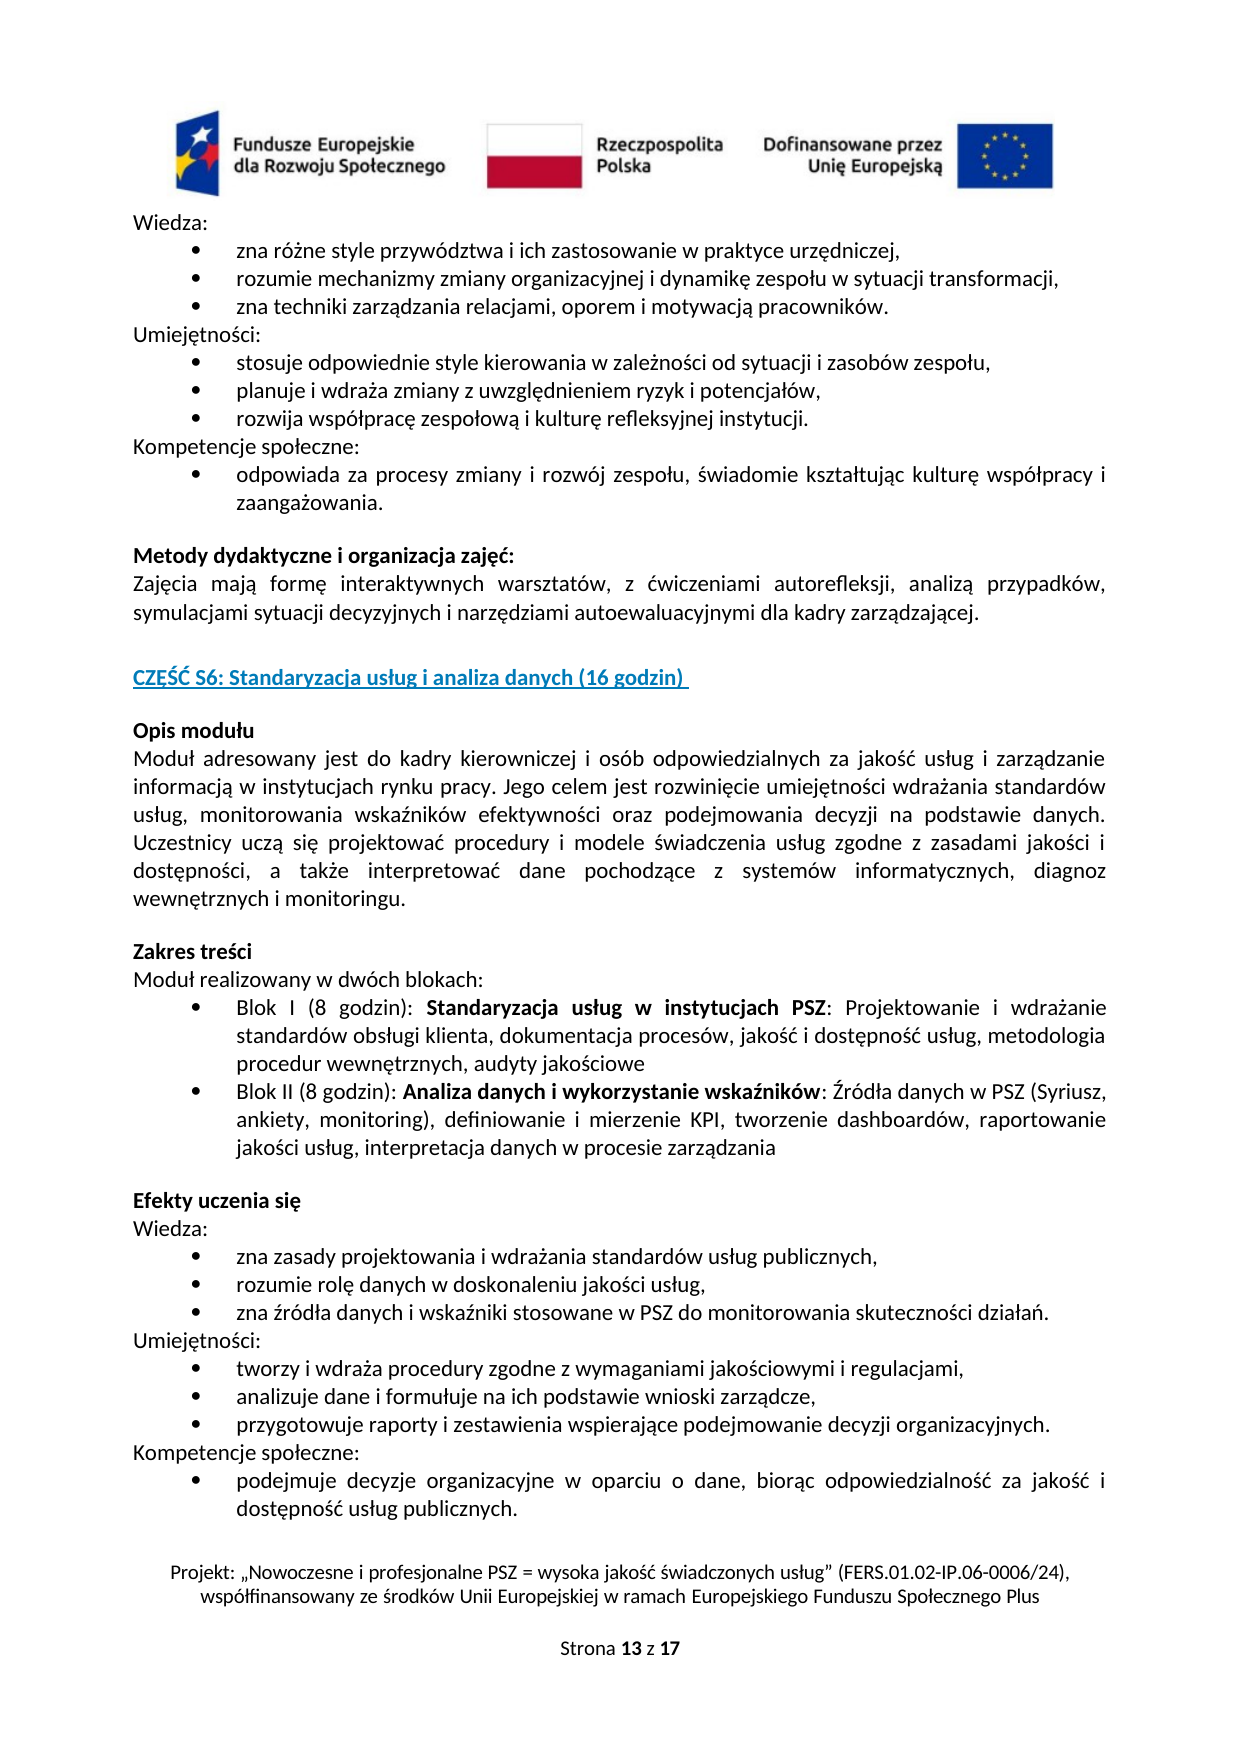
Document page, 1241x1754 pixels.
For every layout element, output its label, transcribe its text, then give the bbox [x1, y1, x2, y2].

text CZĘŚĆ S6: Standaryzacja usług i analiza danych (16 godzin) [133, 663, 1107, 691]
list zna zasady projektowania i wdrażania standardów usług publicznych, [192, 1242, 1107, 1270]
text Umiejętności: [133, 320, 1107, 348]
list Blok II (8 godzin): Analiza danych i wykorzystanie wskaźników: Źródła danych w PSZ (Syriusz, ankiety, monitoring), definiowanie i mierzenie KPI, tworzenie dashboardów, raportowanie jakości usług, interpretacja danych w procesie zarządzania [192, 1077, 1107, 1161]
text Opis modułu [133, 716, 1107, 744]
list przygotowuje raporty i zestawienia wspierające podejmowanie decyzji organizacyjnych. [192, 1411, 1107, 1438]
list analizuje dane i formułuje na ich podstawie wnioski zarządcze, [192, 1382, 1107, 1411]
text Metody dydaktyczne i organizacja zajęć: [133, 542, 1107, 569]
list rozwija współpracę zespołową i kulturę refleksyjnej instytucji. [192, 404, 1107, 432]
list planuje i wdraża zmiany z uwzględnieniem ryzyk i potencjałów, [192, 376, 1107, 404]
list rozumie rolę danych w doskonaleniu jakości usług, [192, 1270, 1107, 1298]
list Blok I (8 godzin): Standaryzacja usług w instytucjach PSZ: Projektowanie i wdrażanie standardów obsługi klienta, dokumentacja procesów, jakość i dostępność usług, metodologia procedur wewnętrznych, audyty jakościowe [192, 993, 1107, 1077]
list zna źródła danych i wskaźniki stosowane w PSZ do monitorowania skuteczności działań. [192, 1298, 1107, 1326]
text Moduł realizowany w dwóch blokach: [133, 965, 1107, 993]
list odpowiada za procesy zmiany i rozwój zespołu, świadomie kształtując kulturę współpracy i zaangażowania. [192, 461, 1107, 517]
list podejmuje decyzje organizacyjne w oparciu o dane, biorąc odpowiedzialność za jakość i dostępność usług publicznych. [192, 1467, 1107, 1523]
text Umiejętności: [133, 1326, 1107, 1354]
text Moduł adresowany jest do kadry kierowniczej i osób odpowiedzialnych za jakość usług i zarządzanie informacją w instytucjach rynku pracy. Jego celem jest rozwinięcie umiejętności wdrażania standardów usług, monitorowania wskaźników efektywności oraz podejmowania decyzji na podstawie danych. Uczestnicy uczą się projektować procedury i modele świadczenia usług zgodne z zasadami jakości i dostępności, a także interpretować dane pochodzące z systemów informatycznych, diagnoz wewnętrznych i monitoringu. [133, 744, 1107, 912]
text Zakres treści [133, 937, 1107, 965]
list zna różne style przywództwa i ich zastosowanie w praktyce urzędniczej, [192, 236, 1107, 264]
text Kompetencje społeczne: [133, 1438, 1107, 1467]
text Kompetencje społeczne: [133, 432, 1107, 461]
text Wiedza: [133, 1214, 1107, 1242]
text Wiedza: [133, 208, 1107, 236]
text Zajęcia mają formę interaktywnych warsztatów, z ćwiczeniami autorefleksji, analizą przypadków, symulacjami sytuacji decyzyjnych i narzędziami autoewaluacyjnymi dla kadry zarządzającej. [133, 569, 1107, 626]
picture [166, 101, 1056, 201]
list tworzy i wdraża procedury zgodne z wymaganiami jakościowymi i regulacjami, [192, 1354, 1107, 1382]
list zna techniki zarządzania relacjami, oporem i motywacją pracowników. [192, 292, 1107, 320]
list stosuje odpowiednie style kierowania w zależności od sytuacji i zasobów zespołu, [192, 348, 1107, 376]
text Efekty uczenia się [133, 1186, 1107, 1214]
list rozumie mechanizmy zmiany organizacyjnej i dynamikę zespołu w sytuacji transformacji, [192, 264, 1107, 292]
